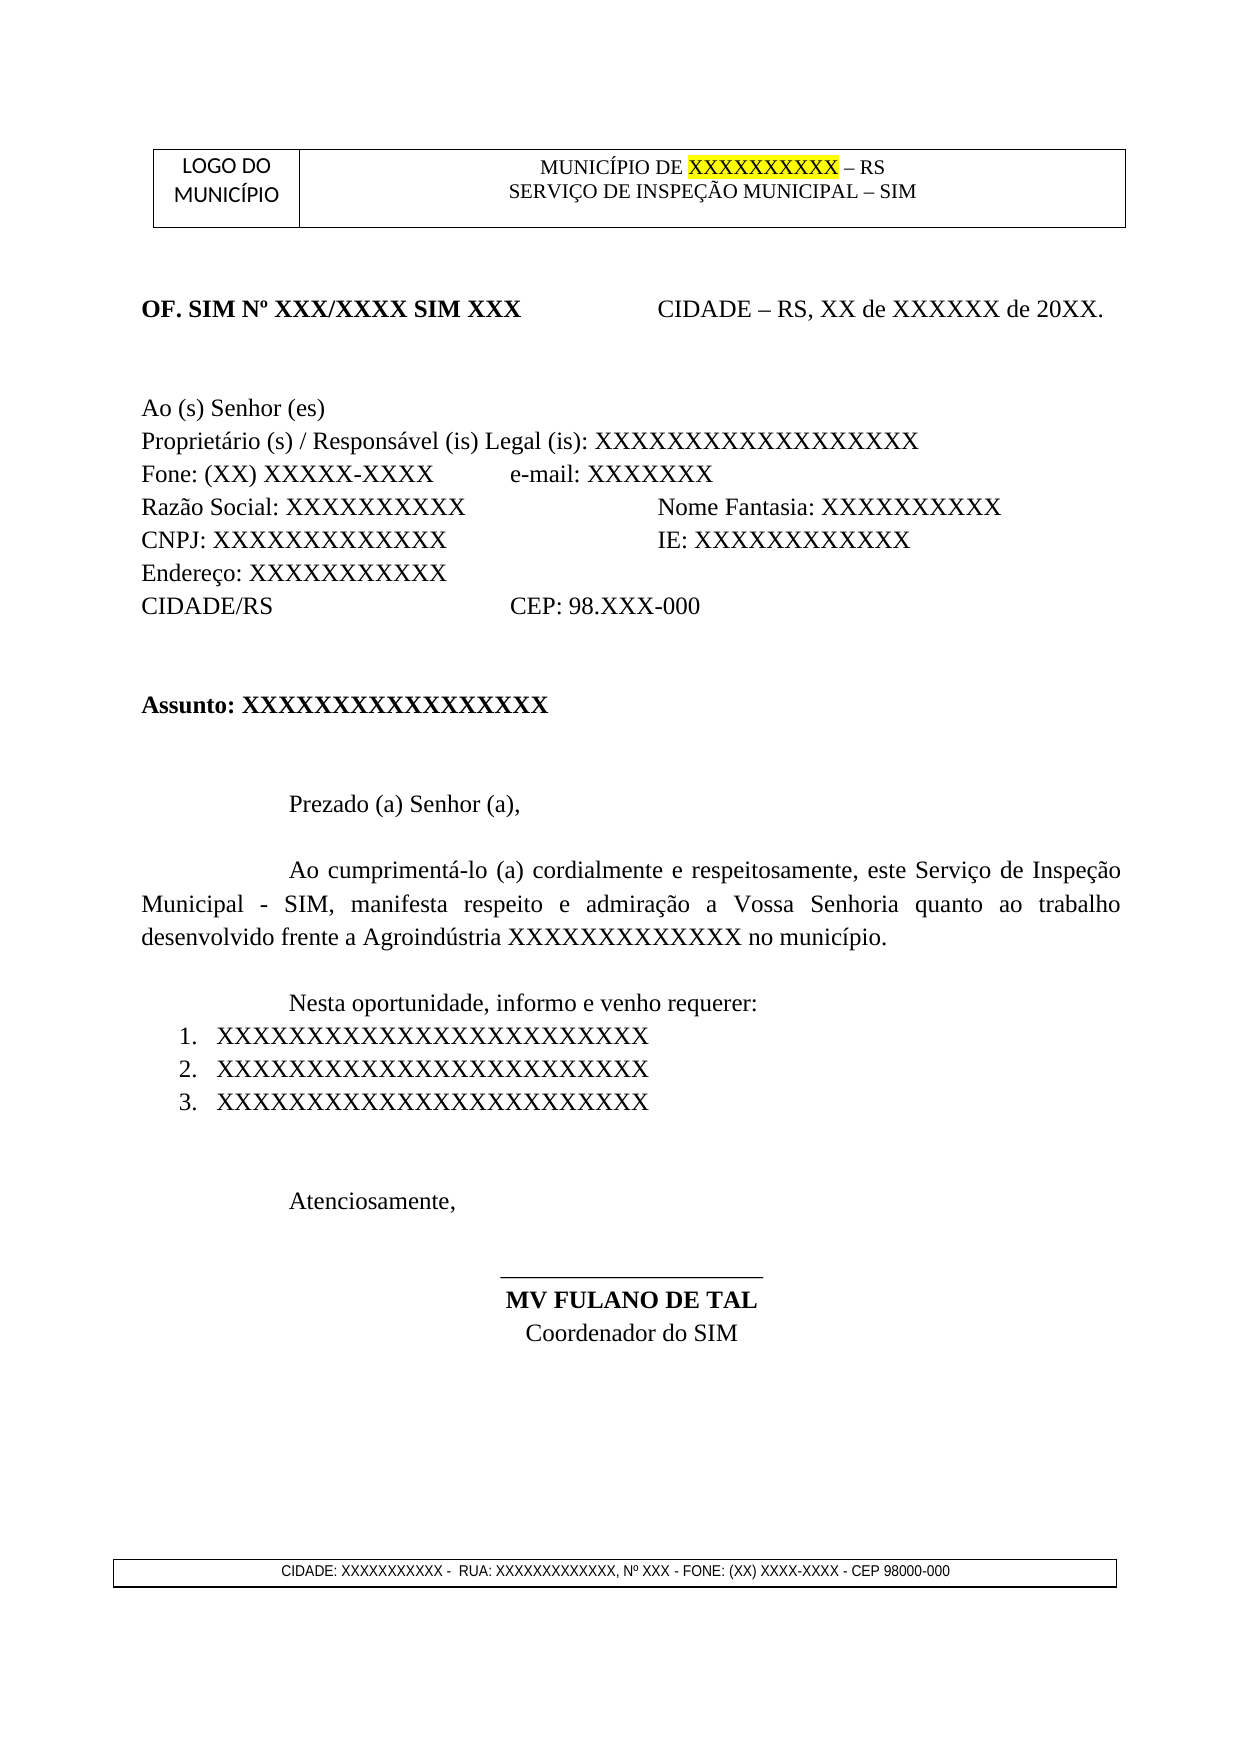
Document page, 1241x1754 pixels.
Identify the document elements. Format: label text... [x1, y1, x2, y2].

text Endereço: XXXXXXXXXXX [141, 558, 1122, 587]
table_header LOGO DO MUNICÍPIO [154, 150, 299, 227]
text Ao cumprimentá-lo (a) cordialmente e respeitosamente, este Serviço de Inspeção Municipal - SIM, manifesta respeito e admiração a Vossa Senhoria quanto ao trabalho desenvolvido frente a Agroindústria XXXXXXXXXXXXX no município. [141, 856, 1122, 950]
table_header MUNICÍPIO DE XXXXXXXXXX – RS SERVIÇO DE INSPEÇÃO MUNICIPAL – SIM [300, 150, 1125, 227]
text OF. SIM Nº XXX/XXXX SIM XXX CIDADE – RS, XX de XXXXXX de 20XX. [141, 294, 1122, 323]
text Fone: (XX) XXXXX-XXXX e-mail: XXXXXXX [141, 459, 1122, 488]
list XXXXXXXXXXXXXXXXXXXXXXXX [178, 1087, 1122, 1116]
text MV FULANO DE TAL [141, 1285, 1122, 1314]
table_header CIDADE: XXXXXXXXXXX - RUA: XXXXXXXXXXXXX, Nº XXX - FONE: (XX) XXXX-XXXX - CEP 98000-000 [114, 1560, 1116, 1586]
text _____________________ [141, 1252, 1122, 1281]
text Proprietário (s) / Responsável (is) Legal (is): XXXXXXXXXXXXXXXXXX [141, 426, 1122, 455]
text Prezado (a) Senhor (a), [215, 789, 1122, 818]
text Coordenador do SIM [141, 1318, 1122, 1347]
text Razão Social: XXXXXXXXXX Nome Fantasia: XXXXXXXXXX [141, 492, 1122, 521]
text CIDADE/RS CEP: 98.XXX-000 [141, 591, 1122, 620]
text Nesta oportunidade, informo e venho requerer: [141, 988, 1122, 1016]
text Ao (s) Senhor (es) [141, 393, 1122, 422]
list XXXXXXXXXXXXXXXXXXXXXXXX [178, 1054, 1122, 1082]
list XXXXXXXXXXXXXXXXXXXXXXXX [178, 1021, 1122, 1049]
text Assunto: XXXXXXXXXXXXXXXXX [141, 691, 1122, 719]
text Atenciosamente, [215, 1186, 1122, 1214]
text CNPJ: XXXXXXXXXXXXX IE: XXXXXXXXXXXX [141, 525, 1122, 554]
